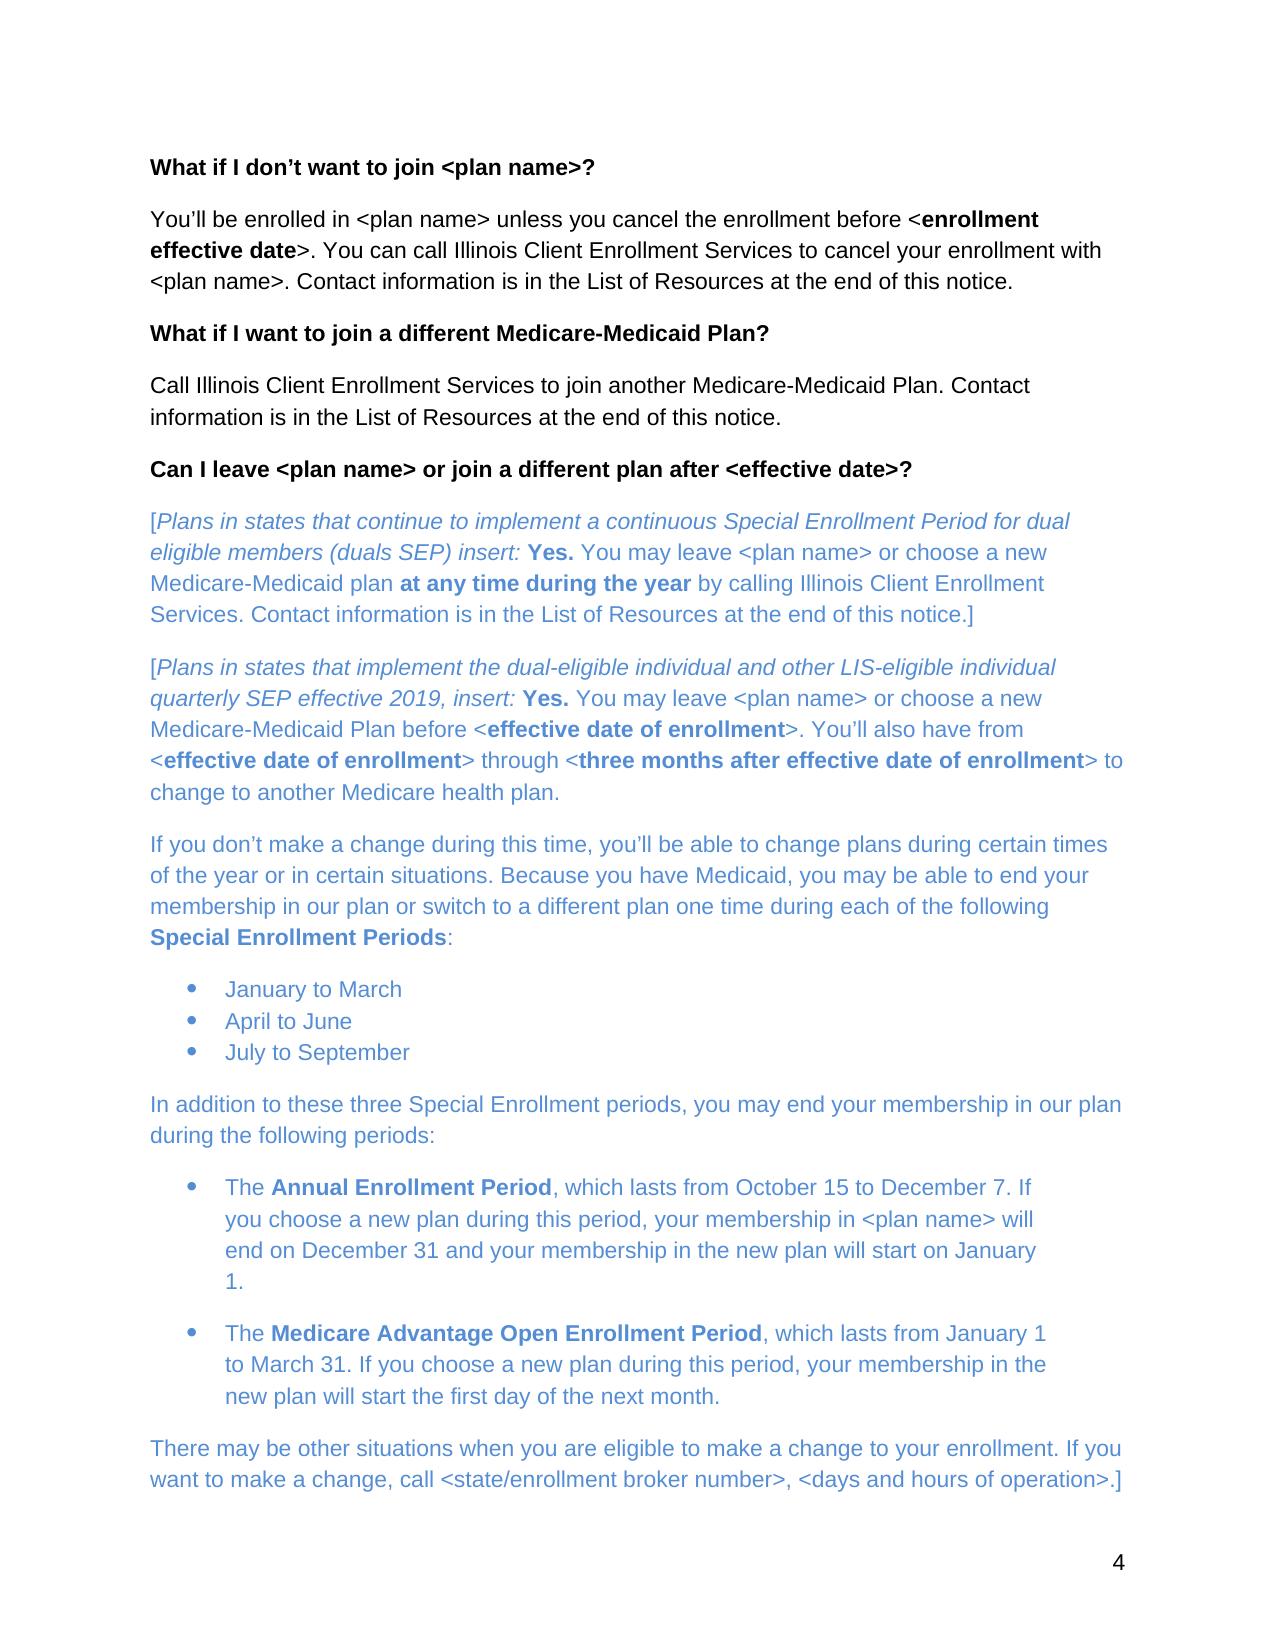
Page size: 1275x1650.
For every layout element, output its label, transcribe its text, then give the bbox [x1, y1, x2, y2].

text [Plans in states that continue to implement a continuous Special Enrollment Period for dual eligible members (duals SEP) insert: Yes. You may leave <plan name> or choose a new Medicare-Medicaid plan at any time during the year by calling Illinois Client Enrollment Services. Contact information is in the List of Resources at the end of this notice.] [150, 504, 1125, 629]
text You’ll be enrolled in <plan name> unless you cancel the enrollment before <enrollment effective date>. You can call Illinois Client Enrollment Services to cancel your enrollment with <plan name>. Contact information is in the List of Resources at the end of this notice. [150, 202, 1125, 296]
text Call Illinois Client Enrollment Services to join another Medicare-Medicaid Plan. Contact information is in the List of Resources at the end of this notice. [150, 369, 1125, 431]
list The Annual Enrollment Period, which lasts from October 15 to December 7. If you choose a new plan during this period, your membership in <plan name> will end on December 31 and your membership in the new plan will start on January 1. [187, 1171, 1050, 1296]
list July to September [187, 1035, 1050, 1067]
text [Plans in states that implement the dual-eligible individual and other LIS-eligible individual quarterly SEP effective 2019, insert: Yes. You may leave <plan name> or choose a new Medicare-Medicaid Plan before <effective date of enrollment>. You’ll also have from <effective date of enrollment> through <three months after effective date of enrollment> to change to another Medicare health plan. [150, 650, 1125, 806]
subtitle What if I don’t want to join <plan name>? [150, 150, 1125, 181]
subtitle What if I want to join a different Medicare-Medicaid Plan? [150, 317, 1125, 348]
list April to June [187, 1004, 1050, 1035]
text There may be other situations when you are eligible to make a change to your enrollment. If you want to make a change, call <state/enrollment broker number>, <days and hours of operation>.] [150, 1431, 1125, 1494]
subtitle Can I leave <plan name> or join a different plan after <effective date>? [150, 452, 1125, 483]
list The Medicare Advantage Open Enrollment Period, which lasts from January 1 to March 31. If you choose a new plan during this period, your membership in the new plan will start the first day of the next month. [187, 1317, 1050, 1410]
text In addition to these three Special Enrollment periods, you may end your membership in our plan during the following periods: [150, 1087, 1125, 1150]
list January to March [187, 973, 1050, 1004]
text If you don’t make a change during this time, you’ll be able to change plans during certain times of the year or in certain situations. Because you have Medicaid, you may be able to end your membership in our plan or switch to a different plan one time during each of the following Special Enrollment Periods: [150, 827, 1125, 952]
